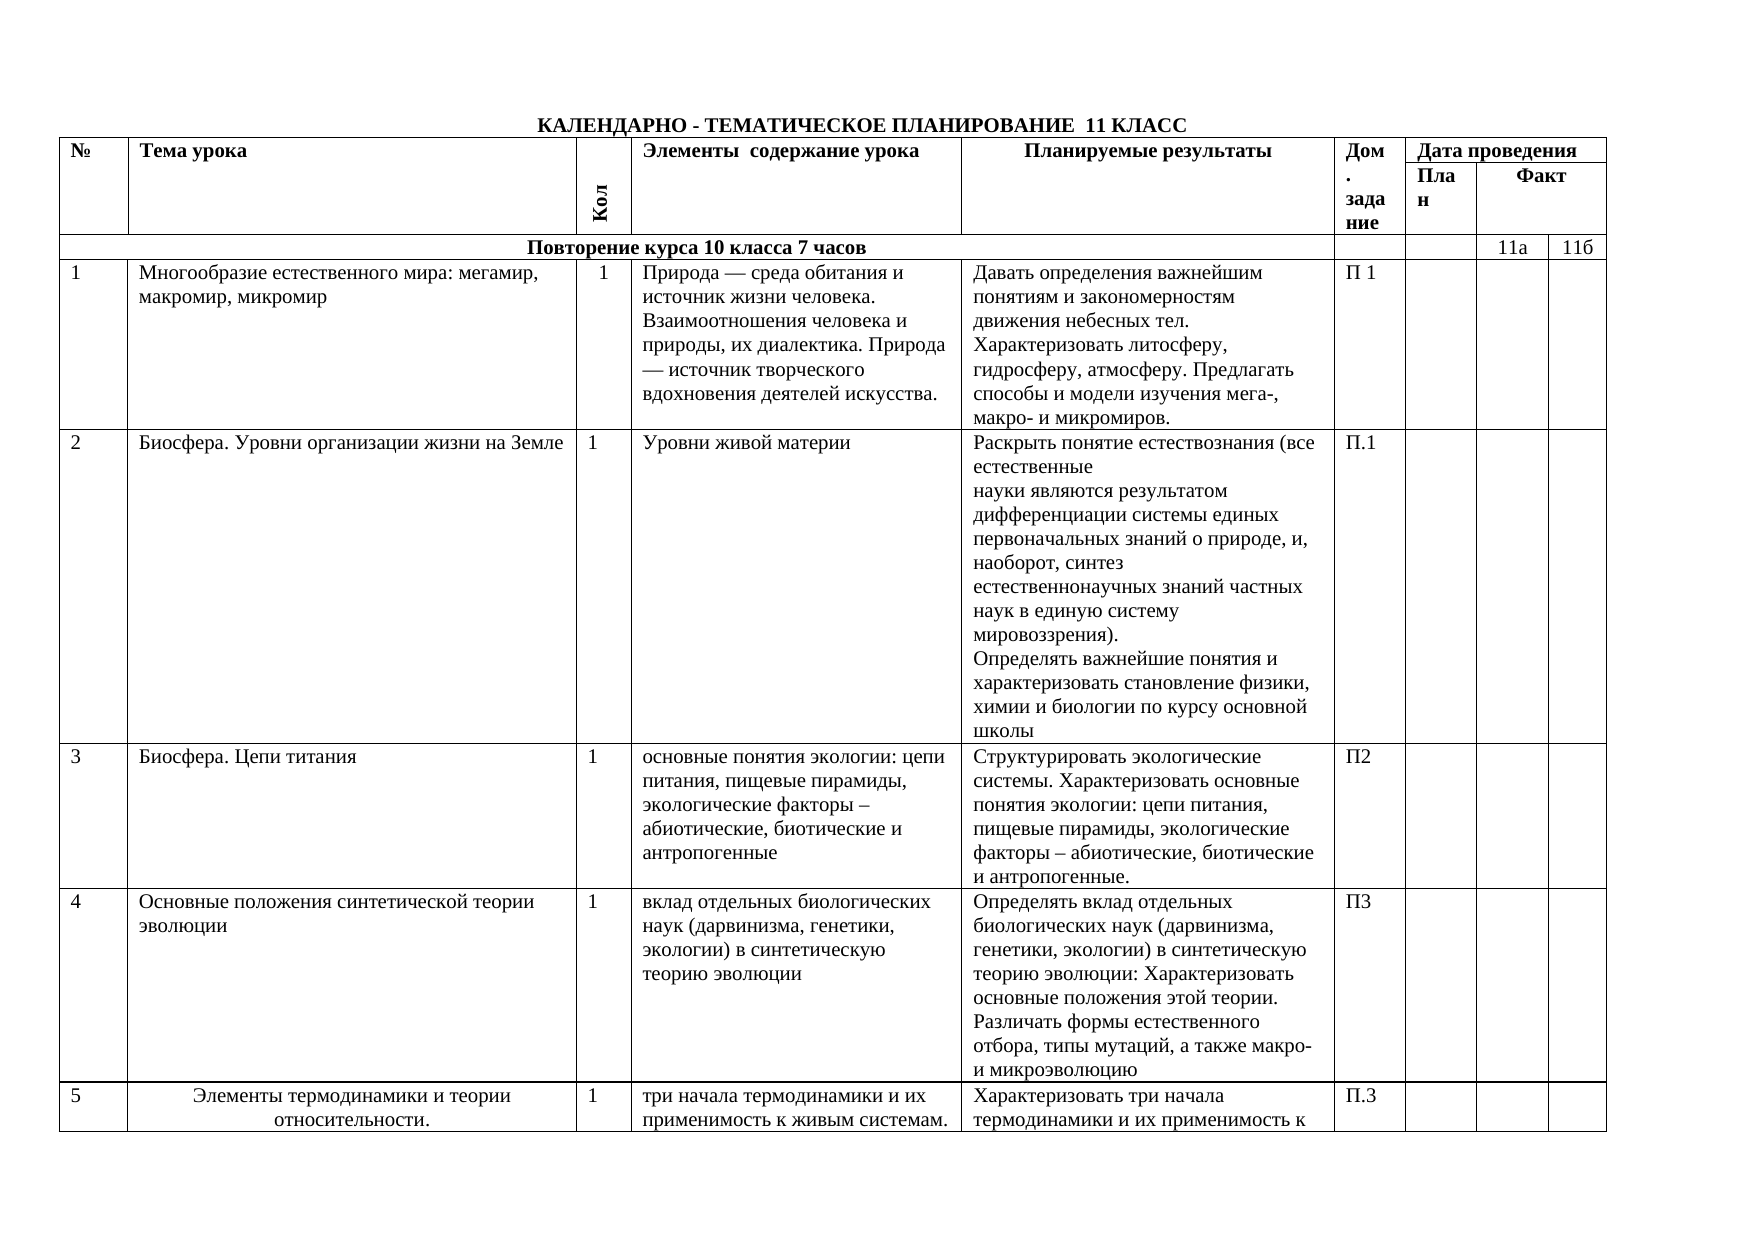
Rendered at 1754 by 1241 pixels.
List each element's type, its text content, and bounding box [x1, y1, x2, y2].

text КАЛЕНДАРНО - ТЕМАТИЧЕСКОЕ ПЛАНИРОВАНИЕ 11 КЛАСС [89, 113, 1636, 137]
table_header Кол часов [577, 138, 631, 234]
table_cell Биосфера. Цепи титания [128, 744, 576, 888]
table_cell Уровни живой материи [632, 430, 961, 742]
table_header Дом . задание [1335, 138, 1405, 234]
table_cell [1406, 430, 1476, 742]
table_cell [962, 1083, 1334, 1131]
table_cell 11б [1549, 235, 1606, 259]
table_cell 3 [60, 744, 127, 888]
table_cell вклад отдельных биологических наук (дарвинизма, генетики, экологии) в синтетическую теорию эволюции [632, 889, 961, 1081]
table_cell 11а [1477, 235, 1548, 259]
table_cell [1549, 430, 1606, 742]
table_cell 1 [577, 1083, 631, 1131]
table_cell [1406, 260, 1476, 429]
table_cell Повторение курса 10 класса 7 часов [60, 235, 1334, 259]
table_cell [1549, 260, 1606, 429]
table_cell [1477, 260, 1548, 429]
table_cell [128, 1083, 576, 1131]
table_cell [1335, 235, 1405, 259]
table_cell П.1 [1335, 430, 1405, 742]
table_cell [1477, 1083, 1548, 1131]
table_cell Давать определения важнейшим понятиям и закономерностям движения небесных тел. Характеризовать литосферу, гидросферу, атмосферу. Предлагать способы и модели изучения мега-, макро- и микромиров. [962, 260, 1334, 429]
table_cell [1549, 889, 1606, 1081]
table_cell Определять вклад отдельных биологических наук (дарвинизма, генетики, экологии) в синтетическую теорию эволюции: Характеризовать основные положения этой теории. Различать формы естественного отбора, типы мутаций, а также макро- и микроэволюцию [962, 889, 1334, 1081]
table_cell 4 [60, 889, 127, 1081]
table_cell Факт [1477, 163, 1606, 234]
table_cell [1549, 1083, 1606, 1131]
table_cell [1406, 744, 1476, 888]
table_cell 2 [60, 430, 127, 742]
table_cell 1 [60, 260, 127, 429]
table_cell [632, 1083, 961, 1131]
table_cell [1406, 889, 1476, 1081]
table_cell 1 [577, 430, 631, 742]
table_cell [1477, 744, 1548, 888]
table_header Элементы содержание урока [632, 138, 961, 234]
table_cell План [1406, 163, 1476, 234]
table_header Дата проведения [1406, 138, 1606, 162]
table_header Планируемые результаты [962, 138, 1334, 234]
table_cell Основные положения синтетической теории эволюции [128, 889, 576, 1081]
table_cell П.3 [1335, 1083, 1405, 1131]
table_cell П 1 [1335, 260, 1405, 429]
table_cell [1477, 430, 1548, 742]
table_header № [60, 138, 128, 234]
table_cell [1549, 744, 1606, 888]
table_cell Многообразие естественного мира: мегамир, макромир, микромир [128, 260, 576, 429]
table_cell 1 [577, 889, 631, 1081]
table_cell Раскрыть понятие естествознания (все естественные науки являются результатом дифференциации системы единых первоначальных знаний о природе, и, наоборот, синтез естественнонаучных знаний частных наук в единую систему мировоззрения). Определять важнейшие понятия и характеризовать становление физики, химии и биологии по курсу основной школы [962, 430, 1334, 742]
table_cell П3 [1335, 889, 1405, 1081]
table_cell Структурировать экологические системы. Характеризовать основные понятия экологии: цепи питания, пищевые пирамиды, экологические факторы – абиотические, биотические и антропогенные. [962, 744, 1334, 888]
table_cell [1406, 235, 1476, 259]
table_cell [1477, 889, 1548, 1081]
table_header Тема урока [129, 138, 576, 234]
table_cell основные понятия экологии: цепи питания, пищевые пирамиды, экологические факторы – абиотические, биотические и антропогенные [632, 744, 961, 888]
table_cell Биосфера. Уровни организации жизни на Земле [128, 430, 576, 742]
table_cell 5 [60, 1083, 127, 1131]
table_cell П2 [1335, 744, 1405, 888]
table_cell [1406, 1083, 1476, 1131]
table_cell Природа — среда обитания и источник жизни человека. Взаимоотношения человека и природы, их диалектика. Природа — источник творческого вдохновения деятелей искусства. [632, 260, 961, 429]
table_cell 1 [577, 744, 631, 888]
table_cell 1 [577, 260, 631, 429]
